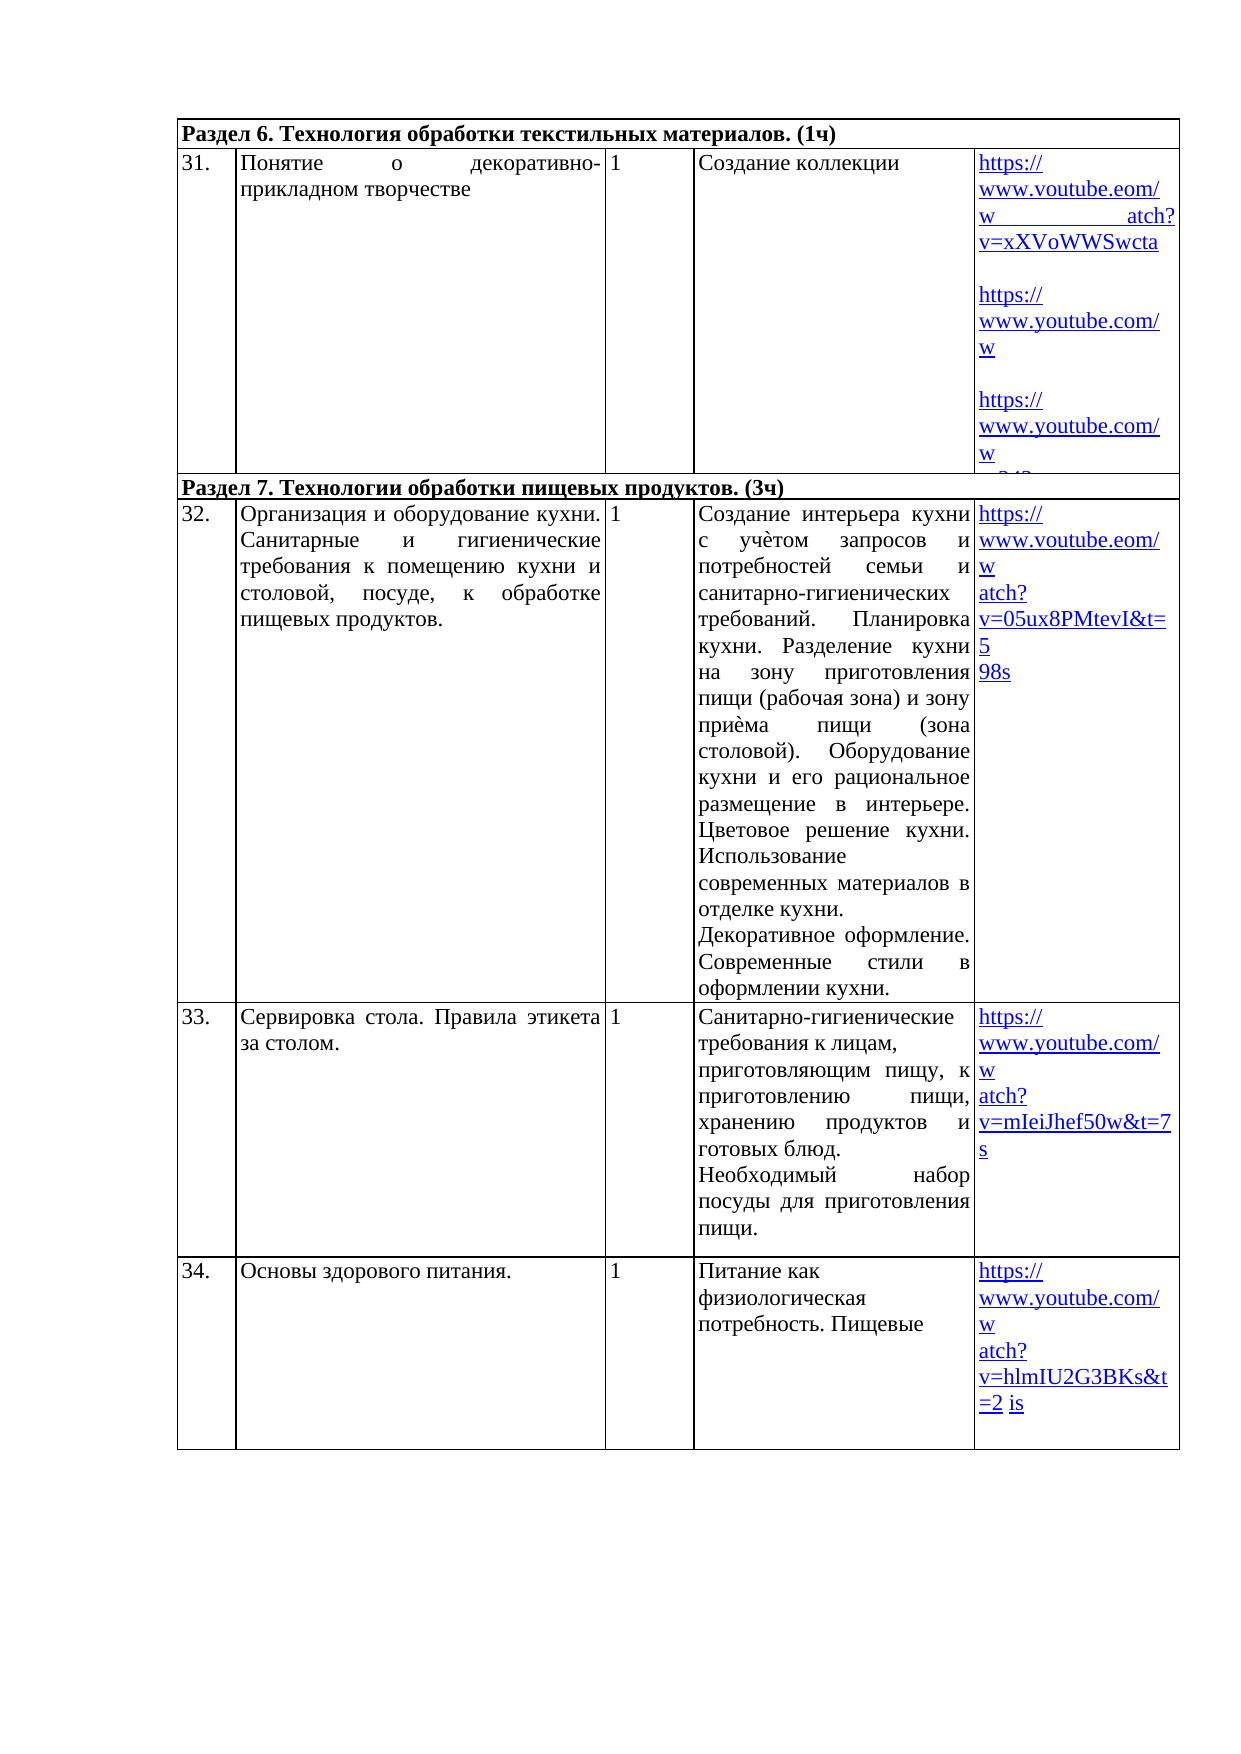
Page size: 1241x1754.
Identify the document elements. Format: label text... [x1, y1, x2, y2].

table_cell 33. [178, 1003, 235, 1256]
table_cell 1 [606, 1258, 693, 1448]
table_cell Санитарно-гигиенические требования к лицам, приготовляющим пищу, к приготовлению пищи, хранению продуктов и готовых блюд. Необходимый набор посуды для приготовления пищи. [695, 1003, 974, 1256]
table_cell 1 [606, 500, 693, 1001]
table_cell https://www.youtube.com/w atch?v=mIeiJhef50w&t=7s [975, 1003, 1179, 1256]
table_cell Организация и оборудование кухни. Санитарные и гигиенические требования к помещению кухни и столовой, посуде, к обработке пищевых продуктов. [237, 500, 605, 1001]
table_cell Создание коллекции [695, 149, 974, 472]
table_cell 1 [606, 149, 693, 472]
table_cell https://www.voutube.eom/w atch?v=xXVoWWSwcta https://www.youtube.com/w https://www.youtube.com/w atch?v=WMciOzOeqoA&t=243s [975, 149, 1179, 472]
table_cell Создание интерьера кухни с учѐтом запросов и потребностей семьи и санитарно-гигиенических требований. Планировка кухни. Разделение кухни на зону приготовления пищи (рабочая зона) и зону приѐма пищи (зона столовой). Оборудование кухни и его рациональное размещение в интерьере. Цветовое решение кухни. Использование современных материалов в отделке кухни. Декоративное оформление. Современные стили в оформлении кухни. [695, 500, 974, 1001]
table_cell 1 [606, 1003, 693, 1256]
table_cell Сервировка стола. Правила этикета за столом. [237, 1003, 605, 1256]
table_cell Питание как физиологическая потребность. Пищевые [695, 1258, 974, 1448]
table_cell https://www.youtube.com/w atch?v=hlmIU2G3BKs&t=2 is [975, 1258, 1179, 1448]
table_cell 34. [178, 1258, 235, 1448]
table_cell Основы здорового питания. [237, 1258, 605, 1448]
table_cell Раздел 7. Технологии обработки пищевых продуктов. (3ч) [178, 474, 1179, 498]
table_cell 31. [178, 149, 235, 472]
table_cell Раздел 6. Технология обработки текстильных материалов. (1ч) [178, 120, 1179, 147]
table_cell Понятие о декоративно- прикладном творчестве [237, 149, 605, 472]
table_cell https://www.voutube.eom/w atch?v=05ux8PMtevI&t=5 98s [975, 500, 1179, 1001]
table_cell 32. [178, 500, 235, 1001]
